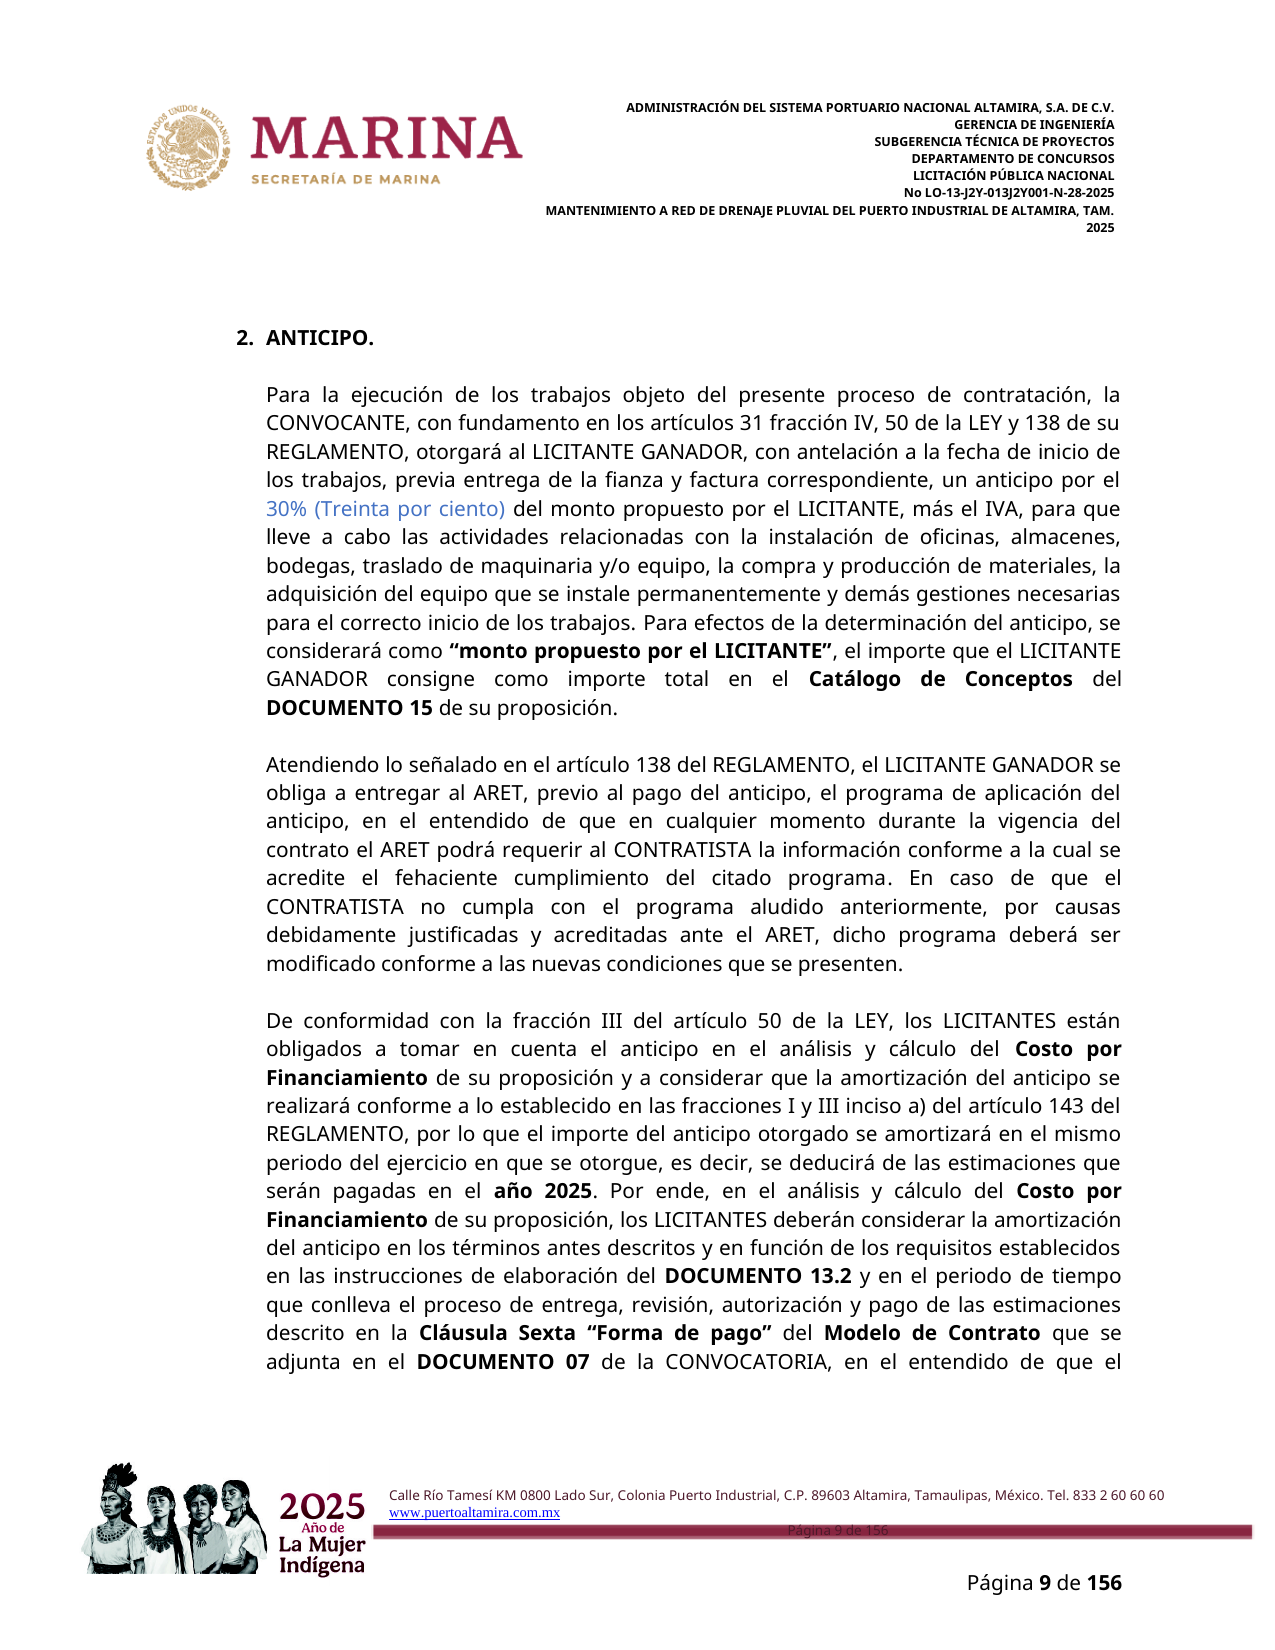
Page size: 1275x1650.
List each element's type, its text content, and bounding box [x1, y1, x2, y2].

text Para la ejecución de los trabajos objeto del presente proceso de contratación, la CONVOCANTE, con fundamento en los artículos 31 fracción IV, 50 de la LEY y 138 de su REGLAMENTO, otorgará al LICITANTE GANADOR, con antelación a la fecha de inicio de los trabajos, previa entrega de la fianza y factura correspondiente, un anticipo por el 30% (Treinta por ciento) del monto propuesto por el LICITANTE, más el IVA, para que lleve a cabo las actividades relacionadas con la instalación de oficinas, almacenes, bodegas, traslado de maquinaria y/o equipo, la compra y producción de materiales, la adquisición del equipo que se instale permanentemente y demás gestiones necesarias para el correcto inicio de los trabajos. Para efectos de la determinación del anticipo, se considerará como “monto propuesto por el LICITANTE”, el importe que el LICITANTE GANADOR consigne como importe total en el Catálogo de Conceptos del DOCUMENTO 15 de su proposición. [266, 380, 1122, 721]
text Atendiendo lo señalado en el artículo 138 del REGLAMENTO, el LICITANTE GANADOR se obliga a entregar al ARET, previo al pago del anticipo, el programa de aplicación del anticipo, en el entendido de que en cualquier momento durante la vigencia del contrato el ARET podrá requerir al CONTRATISTA la información conforme a la cual se acredite el fehaciente cumplimiento del citado programa. En caso de que el CONTRATISTA no cumpla con el programa aludido anteriormente, por causas debidamente justificadas y acreditadas ante el ARET, dicho programa deberá ser modificado conforme a las nuevas condiciones que se presenten. [266, 750, 1122, 977]
picture [146, 101, 543, 191]
picture [11, 1456, 1256, 1586]
list ANTICIPO. [236, 323, 1122, 352]
